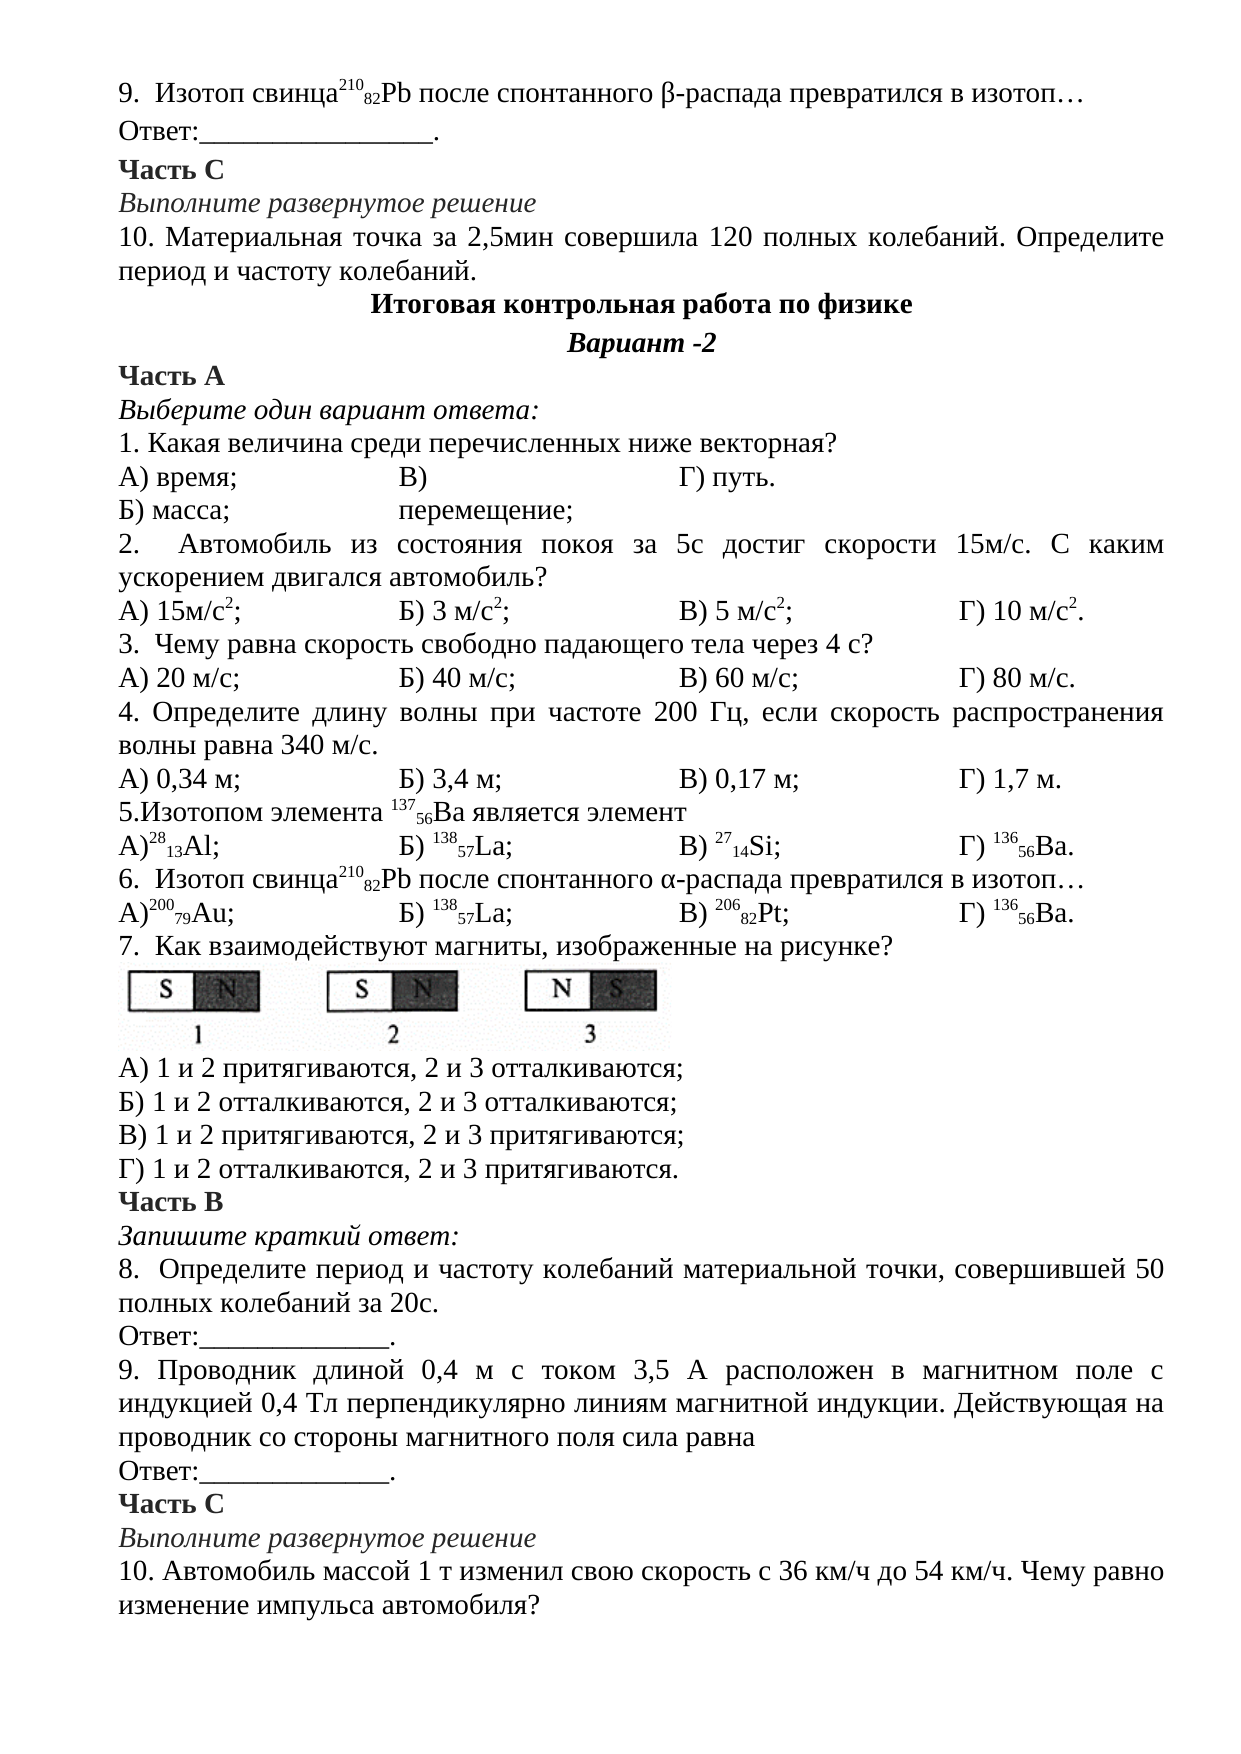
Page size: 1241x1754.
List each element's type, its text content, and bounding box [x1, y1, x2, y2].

text А) 20 м/с; [118, 660, 324, 694]
text Часть С [118, 152, 1165, 186]
text Выполните развернутое решение [118, 1520, 1165, 1553]
text Часть В [118, 1184, 1165, 1218]
text В) перемещение; [398, 459, 605, 526]
picture [118, 962, 672, 1051]
text Запишите краткий ответ: [118, 1218, 1165, 1251]
text Б) масса; [118, 492, 324, 526]
text Выберите один вариант ответа: [118, 392, 1165, 425]
text 4. Определите длину волны при частоте 200 Гц, если скорость распространения волны равна 340 м/с. [118, 694, 1165, 761]
text В) 2714Si; [678, 828, 885, 861]
text Г) 13656Ва. [959, 828, 1165, 861]
text 10. Материальная точка за 2,5мин совершила 120 полных колебаний. Определите период и частоту колебаний. [118, 219, 1165, 286]
text Г) путь. [678, 459, 885, 492]
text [118, 113, 1165, 147]
text А)2813Al; [118, 828, 324, 861]
text 1. Какая величина среди перечисленных ниже векторная? [118, 425, 1165, 459]
text А) 0,34 м; [118, 761, 324, 794]
text В) 60 м/с; [678, 660, 885, 694]
text 10. Автомобиль массой 1 т изменил свою скорость с 36 км/ч до 54 км/ч. Чему равно изменение импульса автомобиля? [118, 1553, 1165, 1620]
text 8. Определите период и частоту колебаний материальной точки, совершившей 50 полных колебаний за 20с. [118, 1251, 1165, 1318]
text 5.Изотопом элемента 13756Ва является элемент [118, 794, 1165, 828]
text Г) 80 м/с. [959, 660, 1165, 694]
text 2. Автомобиль из состояния покоя за 5с достиг скорости 15м/с. С каким ускорением двигался автомобиль? [118, 526, 1165, 593]
text А) время; [118, 459, 324, 492]
text Б) 13857La; [398, 828, 605, 861]
text 3. Чему равна скорость свободно падающего тела через 4 с? [118, 627, 1165, 660]
text Часть С [118, 1486, 1165, 1520]
text Б) 13857La; [398, 895, 605, 928]
text Итоговая контрольная работа по физике [118, 286, 1165, 320]
text 7. Как взаимодействуют магниты, изображенные на рисунке? [118, 928, 1165, 962]
text Г) 1 и 2 отталкиваются, 2 и 3 притягиваются. [118, 1151, 1165, 1184]
text А) 1 и 2 притягиваются, 2 и 3 отталкиваются; [118, 1050, 1165, 1084]
text Ответ:_____________. [118, 1453, 1165, 1486]
text Б) 3 м/с2; [398, 593, 605, 627]
text В) 20682Pt; [678, 895, 885, 928]
text А) 15м/с2; [118, 593, 324, 627]
text Г) 13656Ва. [959, 895, 1165, 928]
text 9. Проводник длиной 0,4 м с током 3,5 А расположен в магнитном поле с индукцией 0,4 Тл перпендикулярно линиям магнитной индукции. Действующая на проводник со стороны магнитного поля сила равна [118, 1352, 1165, 1453]
text В) 0,17 м; [678, 761, 885, 794]
text А)20079Au; [118, 895, 324, 928]
text Выполните развернутое решение [118, 186, 1165, 219]
text Б) 40 м/с; [398, 660, 605, 694]
text Г) 10 м/с2. [959, 593, 1165, 627]
text Вариант -2 [118, 325, 1165, 358]
text Б) 3,4 м; [398, 761, 605, 794]
text В) 1 и 2 притягиваются, 2 и 3 притягиваются; [118, 1117, 1165, 1151]
text Ответ:_____________. [118, 1318, 1165, 1352]
text Часть А [118, 358, 1165, 392]
text Г) 1,7 м. [959, 761, 1165, 794]
text 6. Изотоп свинца21082Pb после спонтанного α-распада превратился в изотоп… [118, 861, 1165, 895]
text Б) 1 и 2 отталкиваются, 2 и 3 отталкиваются; [118, 1084, 1165, 1117]
text В) 5 м/с2; [678, 593, 885, 627]
text 9. Изотоп свинца21082Pb после спонтанного β-распада превратился в изотоп… [118, 75, 1165, 108]
